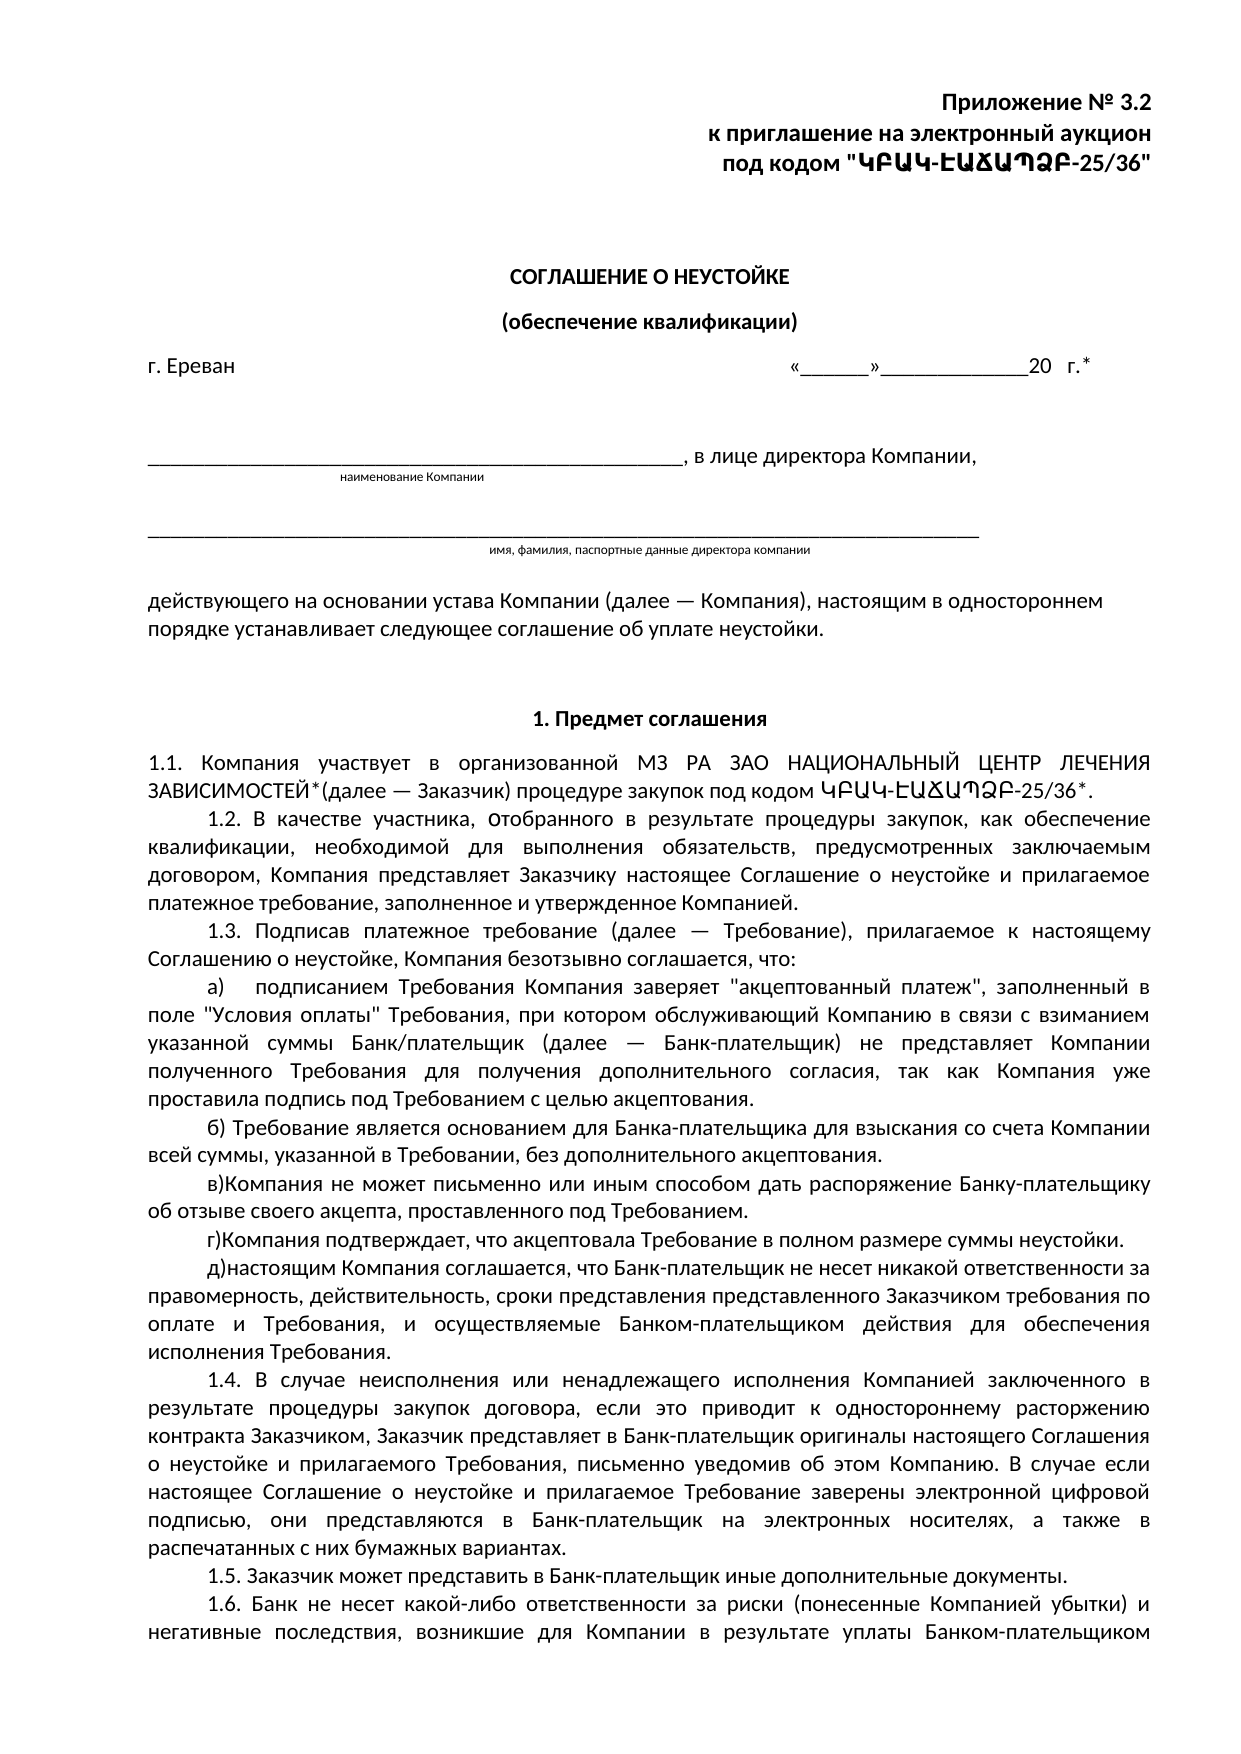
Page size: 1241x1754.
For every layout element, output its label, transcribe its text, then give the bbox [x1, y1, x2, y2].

text Приложение № 3.2 [148, 86, 1152, 117]
text 1. Предмет соглашения [148, 704, 1152, 732]
text д)настоящим Компания соглашается, что Банк-плательщик не несет никакой ответственности за правомерность, действительность, сроки представления представленного Заказчиком требования по оплате и Требования, и осуществляемые Банком-плательщиком действия для обеспечения исполнения Требования. [148, 1253, 1152, 1365]
text _______________________________________________, в лице директора Компании, [148, 441, 1152, 469]
text имя, фамилия, паспортные данные директора компании [148, 542, 1152, 569]
text СОГЛАШЕНИЕ О НЕУСТОЙКЕ [148, 262, 1152, 290]
text 1.2. В качестве участника, օтобранного в результате процедуры закупок, как обеспечение квалификации, необходимой для выполнения обязательств, предусмотренных заключаемым договором, Kомпания представляет Заказчику настоящее Соглашение о неустойке и прилагаемое платежное требование, заполненное и утвержденное Компанией. [148, 804, 1152, 916]
text 1.1. Компания участвует в организованной МЗ РА ЗАО НАЦИОНАЛЬНЫЙ ЦЕНТР ЛЕЧЕНИЯ ЗАВИСИМОСТЕЙ*(далее — Заказчик) процедуре закупок под кодом ԿԲԱԿ-ԷԱՃԱՊՁԲ-25/36*. [148, 748, 1152, 804]
text в)Компания не может письменно или иным способом дать распоряжение Банку-плательщику об отзыве своего акцепта, проставленного под Требованием. [148, 1169, 1152, 1225]
text действующего на основании устава Компании (далее — Компания), настоящим в одностороннем [148, 586, 1152, 614]
text б) Требование является основанием для Банка-плательщика для взыскания со счета Компании всей суммы, указанной в Требовании, без дополнительного акцептования. [148, 1113, 1152, 1169]
text а) подписанием Требования Компания заверяет "акцептованный платеж", заполненный в поле "Условия оплаты" Требования, при котором обслуживающий Компанию в связи с взиманием указанной суммы Банк/плательщик (далее — Банк-плательщик) не представляет Компании полученного Требования для получения дополнительного согласия, так как Компания уже проставила подпись под Требованием с целью акцептования. [148, 972, 1152, 1113]
text 1.4. В случае неисполнения или ненадлежащего исполнения Компанией заключенного в результате процедуры закупок договора, если это приводит к одностороннему расторжению контракта Заказчиком, Заказчик представляет в Банк-плательщик оригиналы настоящего Соглашения о неустойке и прилагаемого Требования, письменно уведомив об этом Компанию. В случае если настоящее Соглашение о неустойке и прилагаемое Требование заверены электронной цифровой подписью, они представляются в Банк-плательщик на электронных носителях, а также в распечатанных с них бумажных вариантах. [148, 1365, 1152, 1561]
text 1.3. Подписав платежное требование (далее — Требование), прилагаемое к настоящему Соглашению о неустойке, Компания безотзывно соглашается, что: [148, 916, 1152, 972]
text к приглашение на электронный аукцион [177, 117, 1152, 147]
text (обеспечение квалификации) [148, 307, 1152, 335]
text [148, 1589, 1152, 1645]
text 1.5. Заказчик может представить в Банк-плательщик иные дополнительные документы. [148, 1561, 1152, 1589]
text порядке устанавливает следующее соглашение об уплате неустойки. [148, 614, 1152, 642]
text _________________________________________________________________________ [148, 513, 1152, 542]
text под кодом "ԿԲԱԿ-ԷԱՃԱՊՁԲ-25/36" [177, 147, 1152, 178]
table_header «______»_____________20 г.* [635, 351, 1104, 396]
table_header г. Ереван [136, 351, 635, 396]
text наименование Компании [340, 469, 1152, 497]
text г)Компания подтверждает, что акцептовала Требование в полном размере суммы неустойки. [148, 1225, 1152, 1253]
